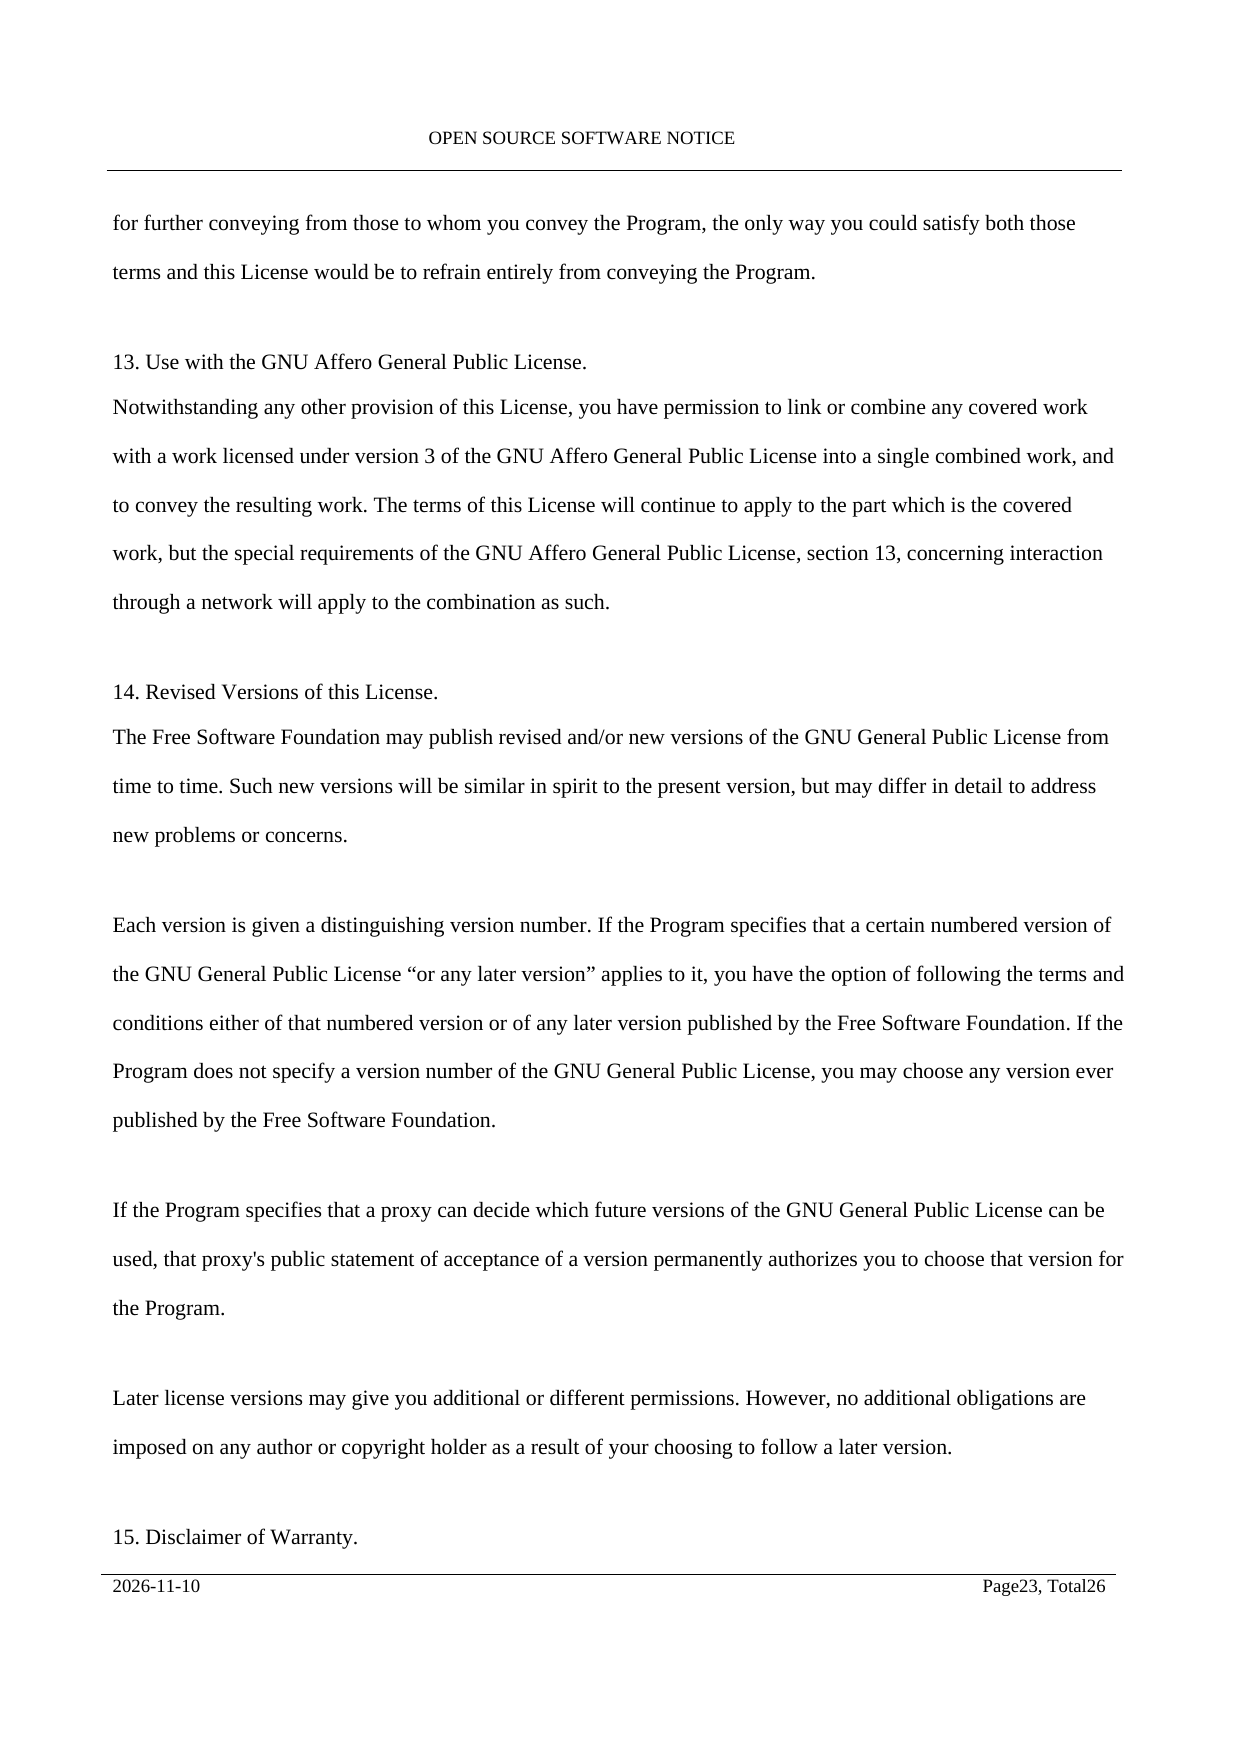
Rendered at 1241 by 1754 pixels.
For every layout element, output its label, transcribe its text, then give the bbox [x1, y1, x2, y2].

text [112, 206, 1128, 288]
text Notwithstanding any other provision of this License, you have permission to link or combine any covered work with a work licensed under version 3 of the GNU Affero General Public License into a single combined work, and to convey the resulting work. The terms of this License will continue to apply to the part which is the covered work, but the special requirements of the GNU Affero General Public License, section 13, concerning interaction through a network will apply to the combination as such. [112, 390, 1128, 618]
text The Free Software Foundation may publish revised and/or new versions of the GNU General Public License from time to time. Such new versions will be similar in spirit to the present version, but may differ in detail to address new problems or concerns. [112, 721, 1128, 851]
text If the Program specifies that a proxy can decide which future versions of the GNU General Public License can be used, that proxy's public statement of acceptance of a version permanently authorizes you to choose that version for the Program. [112, 1194, 1128, 1324]
text 13. Use with the GNU Affero General Public License. [112, 345, 1128, 378]
text 14. Revised Versions of this License. [112, 676, 1128, 708]
text 15. Disclaimer of Warranty. [112, 1520, 1128, 1553]
text Later license versions may give you additional or different permissions. However, no additional obligations are imposed on any author or copyright holder as a result of your choosing to follow a later version. [112, 1381, 1128, 1463]
text Each version is given a distinguishing version number. If the Program specifies that a certain numbered version of the GNU General Public License “or any later version” applies to it, you have the option of following the terms and conditions either of that numbered version or of any later version published by the Free Software Foundation. If the Program does not specify a version number of the GNU General Public License, you may choose any version ever published by the Free Software Foundation. [112, 908, 1128, 1136]
